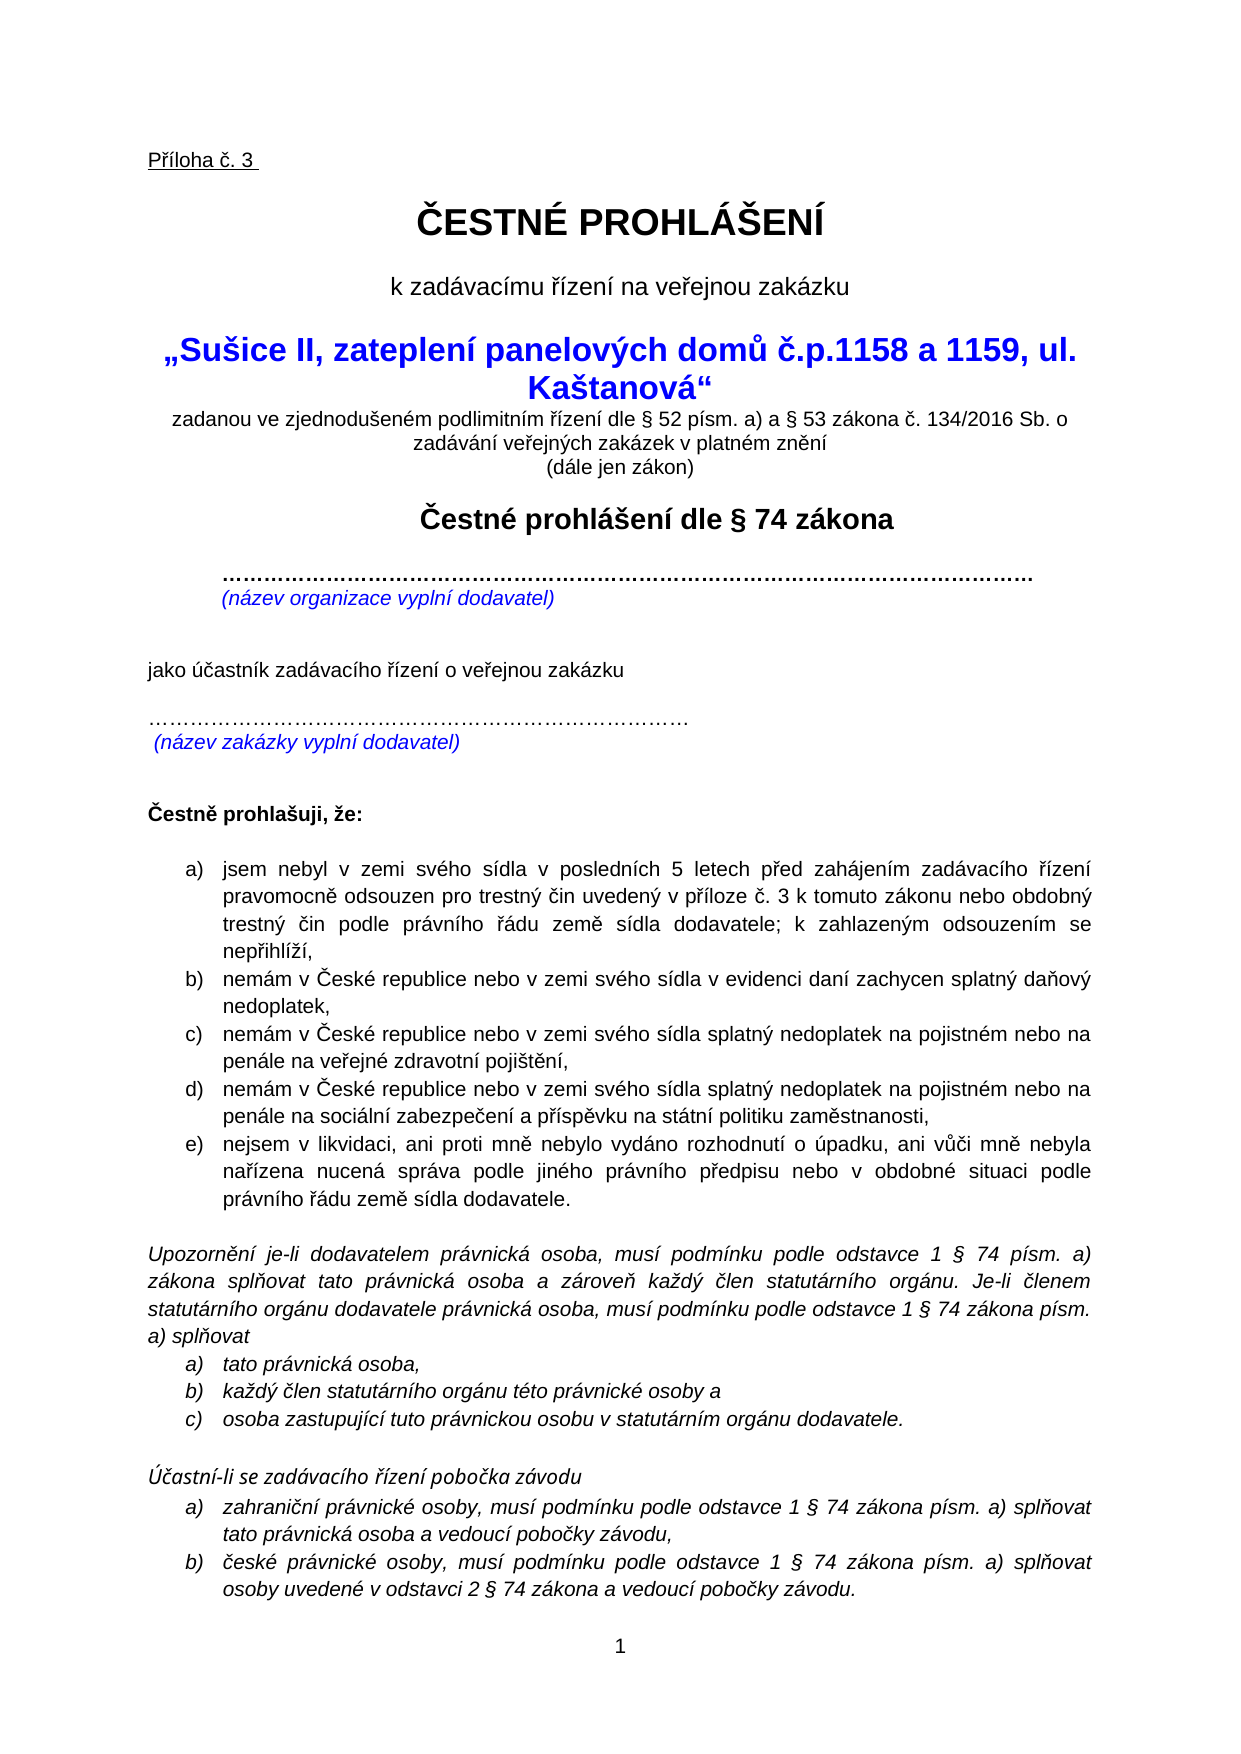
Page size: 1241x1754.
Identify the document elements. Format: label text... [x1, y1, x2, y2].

list osoba zastupující tuto právnickou osobu v statutárním orgánu dodavatele. [185, 1407, 1093, 1431]
list nemám v České republice nebo v zemi svého sídla splatný nedoplatek na pojistném nebo na penále na veřejné zdravotní pojištění, [185, 1022, 1093, 1073]
subtitle Příloha č. 3 [148, 148, 1093, 172]
subtitle Čestné prohlášení [148, 200, 1093, 243]
list každý člen statutárního orgánu této právnické osoby a [185, 1379, 1093, 1403]
text ……………………………………………………………………………………………………… (název organizace vyplní dodavatel) [221, 562, 1093, 610]
text …………………………………………………………………… [148, 706, 1093, 730]
list nemám v České republice nebo v zemi svého sídla v evidenci daní zachycen splatný daňový nedoplatek, [185, 967, 1093, 1018]
text (dále jen zákon) [148, 454, 1093, 478]
text jako účastník zadávacího řízení o veřejnou zakázku [148, 658, 1093, 682]
text zadanou ve zjednodušeném podlimitním řízení dle § 52 písm. a) a § 53 zákona č. 134/2016 Sb. o zadávání veřejných zakázek v platném znění [148, 407, 1093, 454]
text (název zakázky vyplní dodavatel) [148, 730, 1093, 754]
list nejsem v likvidaci, ani proti mně nebylo vydáno rozhodnutí o úpadku, ani vůči mně nebyla nařízena nucená správa podle jiného právního předpisu nebo v obdobné situaci podle právního řádu země sídla dodavatele. [185, 1132, 1093, 1211]
text „Sušice II, zateplení panelových domů č.p.1158 a 1159, ul. Kaštanová“ [148, 330, 1093, 407]
text k zadávacímu řízení na veřejnou zakázku [148, 272, 1093, 301]
list české právnické osoby, musí podmínku podle odstavce 1 § 74 zákona písm. a) splňovat osoby uvedené v odstavci 2 § 74 zákona a vedoucí pobočky závodu. [185, 1549, 1093, 1601]
list tato právnická osoba, [185, 1352, 1093, 1376]
text Účastní-li se zadávacího řízení pobočka závodu [148, 1462, 1093, 1490]
list jsem nebyl v zemi svého sídla v posledních 5 letech před zahájením zadávacího řízení pravomocně odsouzen pro trestný čin uvedený v příloze č. 3 k tomuto zákonu nebo obdobný trestný čin podle právního řádu země sídla dodavatele; k zahlazeným odsouzením se nepřihlíží, [185, 857, 1093, 963]
text Upozornění je-li dodavatelem právnická osoba, musí podmínku podle odstavce 1 § 74 písm. a) zákona splňovat tato právnická osoba a zároveň každý člen statutárního orgánu. Je-li členem statutárního orgánu dodavatele právnická osoba, musí podmínku podle odstavce 1 § 74 zákona písm. a) splňovat [148, 1242, 1093, 1348]
list nemám v České republice nebo v zemi svého sídla splatný nedoplatek na pojistném nebo na penále na sociální zabezpečení a příspěvku na státní politiku zaměstnanosti, [185, 1077, 1093, 1128]
list zahraniční právnické osoby, musí podmínku podle odstavce 1 § 74 zákona písm. a) splňovat tato právnická osoba a vedoucí pobočky závodu, [185, 1494, 1093, 1546]
text Čestně prohlašuji, že: [148, 802, 1093, 826]
text Čestné prohlášení dle § 74 zákona [221, 502, 1093, 536]
